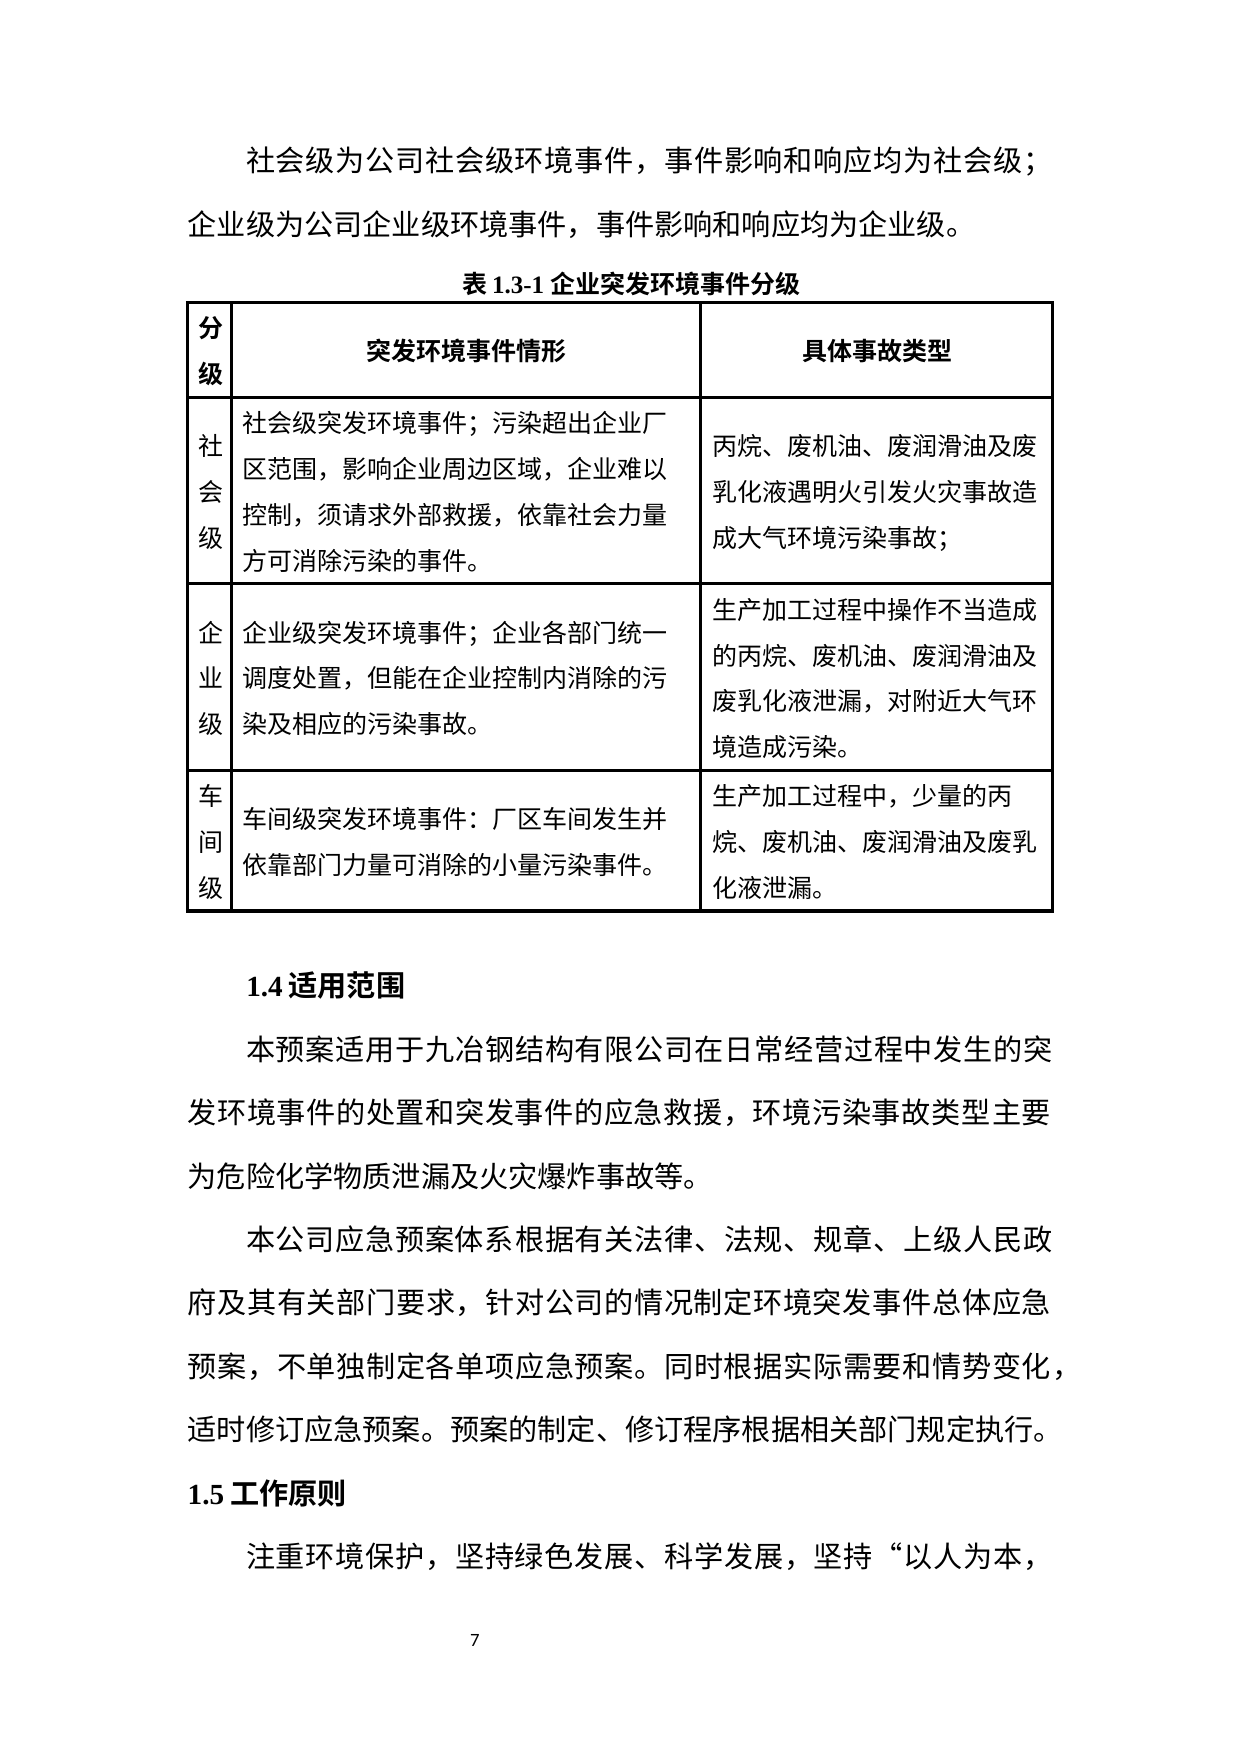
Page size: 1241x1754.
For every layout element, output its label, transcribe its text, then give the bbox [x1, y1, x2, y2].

table_cell 车间级突发环境事件：厂区车间发生并依靠部门力量可消除的小量污染事件。 [233, 772, 699, 909]
table_cell 车间级 [189, 772, 230, 909]
text 社会级为公司社会级环境事件，事件影响和响应均为社会级；企业级为公司企业级环境事件，事件影响和响应均为企业级。 [187, 138, 1053, 244]
table_header 分级 [189, 304, 230, 396]
table_cell 企业级突发环境事件；企业各部门统一调度处置，但能在企业控制内消除的污染及相应的污染事故。 [233, 585, 699, 769]
table_cell 社会级 [189, 399, 230, 582]
list 1.5工作原则 [187, 1470, 1053, 1513]
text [187, 1534, 1053, 1576]
table_cell 社会级突发环境事件；污染超出企业厂区范围，影响企业周边区域，企业难以控制，须请求外部救援，依靠社会力量方可消除污染的事件。 [233, 399, 699, 582]
table_cell 生产加工过程中操作不当造成的丙烷、废机油、废润滑油及废乳化液泄漏，对附近大气环境造成污染。 [702, 585, 1051, 769]
table_cell 生产加工过程中，少量的丙烷、废机油、废润滑油及废乳化液泄漏。 [702, 772, 1051, 909]
text 表1.3-1 企业突发环境事件分级 [209, 265, 1053, 301]
text 本公司应急预案体系根据有关法律、法规、规章、上级人民政府及其有关部门要求，针对公司的情况制定环境突发事件总体应急预案，不单独制定各单项应急预案。同时根据实际需要和情势变化，适时修订应急预案。预案的制定、修订程序根据相关部门规定执行。 [187, 1217, 1053, 1449]
text 本预案适用于九冶钢结构有限公司在日常经营过程中发生的突发环境事件的处置和突发事件的应急救援，环境污染事故类型主要为危险化学物质泄漏及火灾爆炸事故等。 [187, 1026, 1053, 1195]
text 1.4适用范围 [187, 963, 1053, 1005]
table_header 具体事故类型 [702, 304, 1051, 396]
table_header 突发环境事件情形 [233, 304, 699, 396]
table_cell 丙烷、废机油、废润滑油及废乳化液遇明火引发火灾事故造成大气环境污染事故； [702, 399, 1051, 582]
table_cell 企业级 [189, 585, 230, 769]
